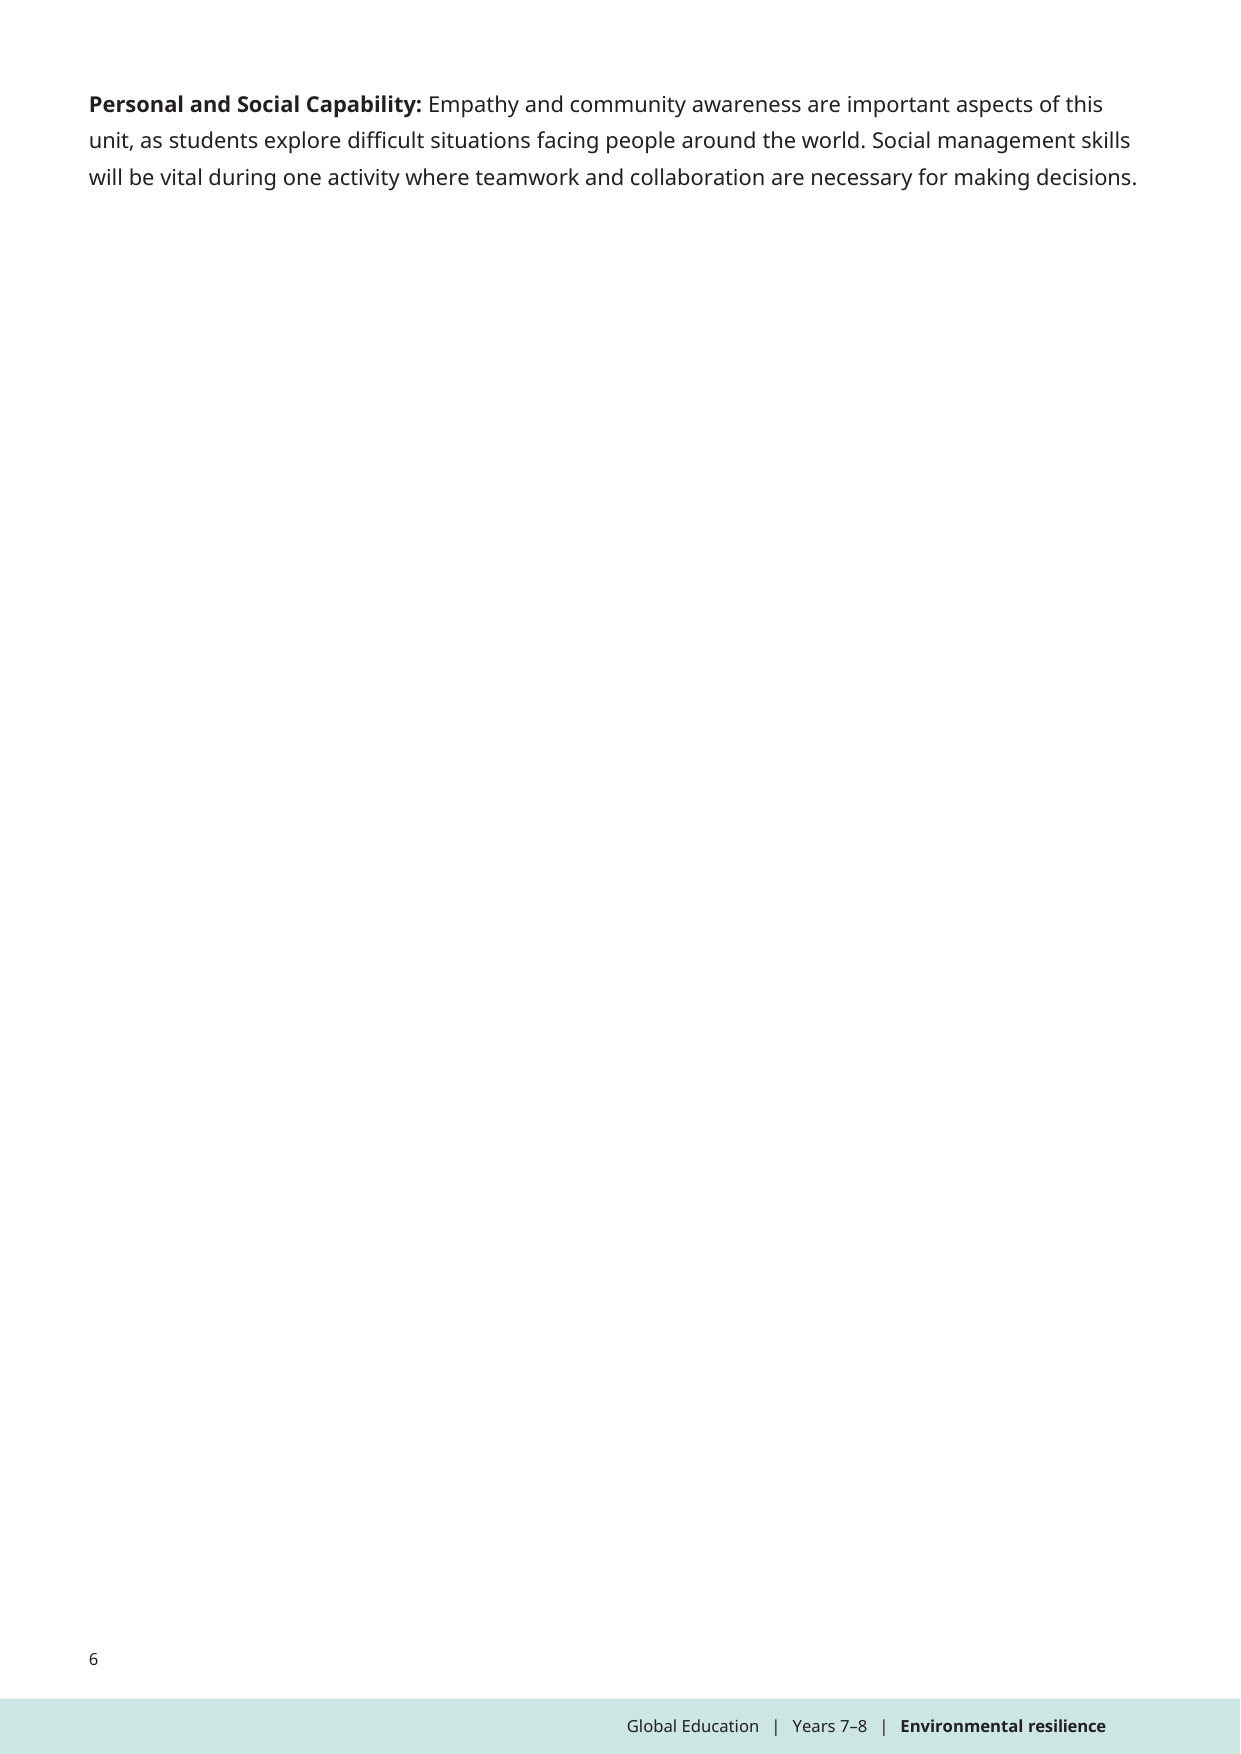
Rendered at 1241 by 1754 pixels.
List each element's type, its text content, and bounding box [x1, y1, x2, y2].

text Personal and Social Capability: Empathy and community awareness are important aspects of this unit, as students explore difficult situations facing people around the world. Social management skills will be vital during one activity where teamwork and collaboration are necessary for making decisions. [89, 89, 1152, 192]
